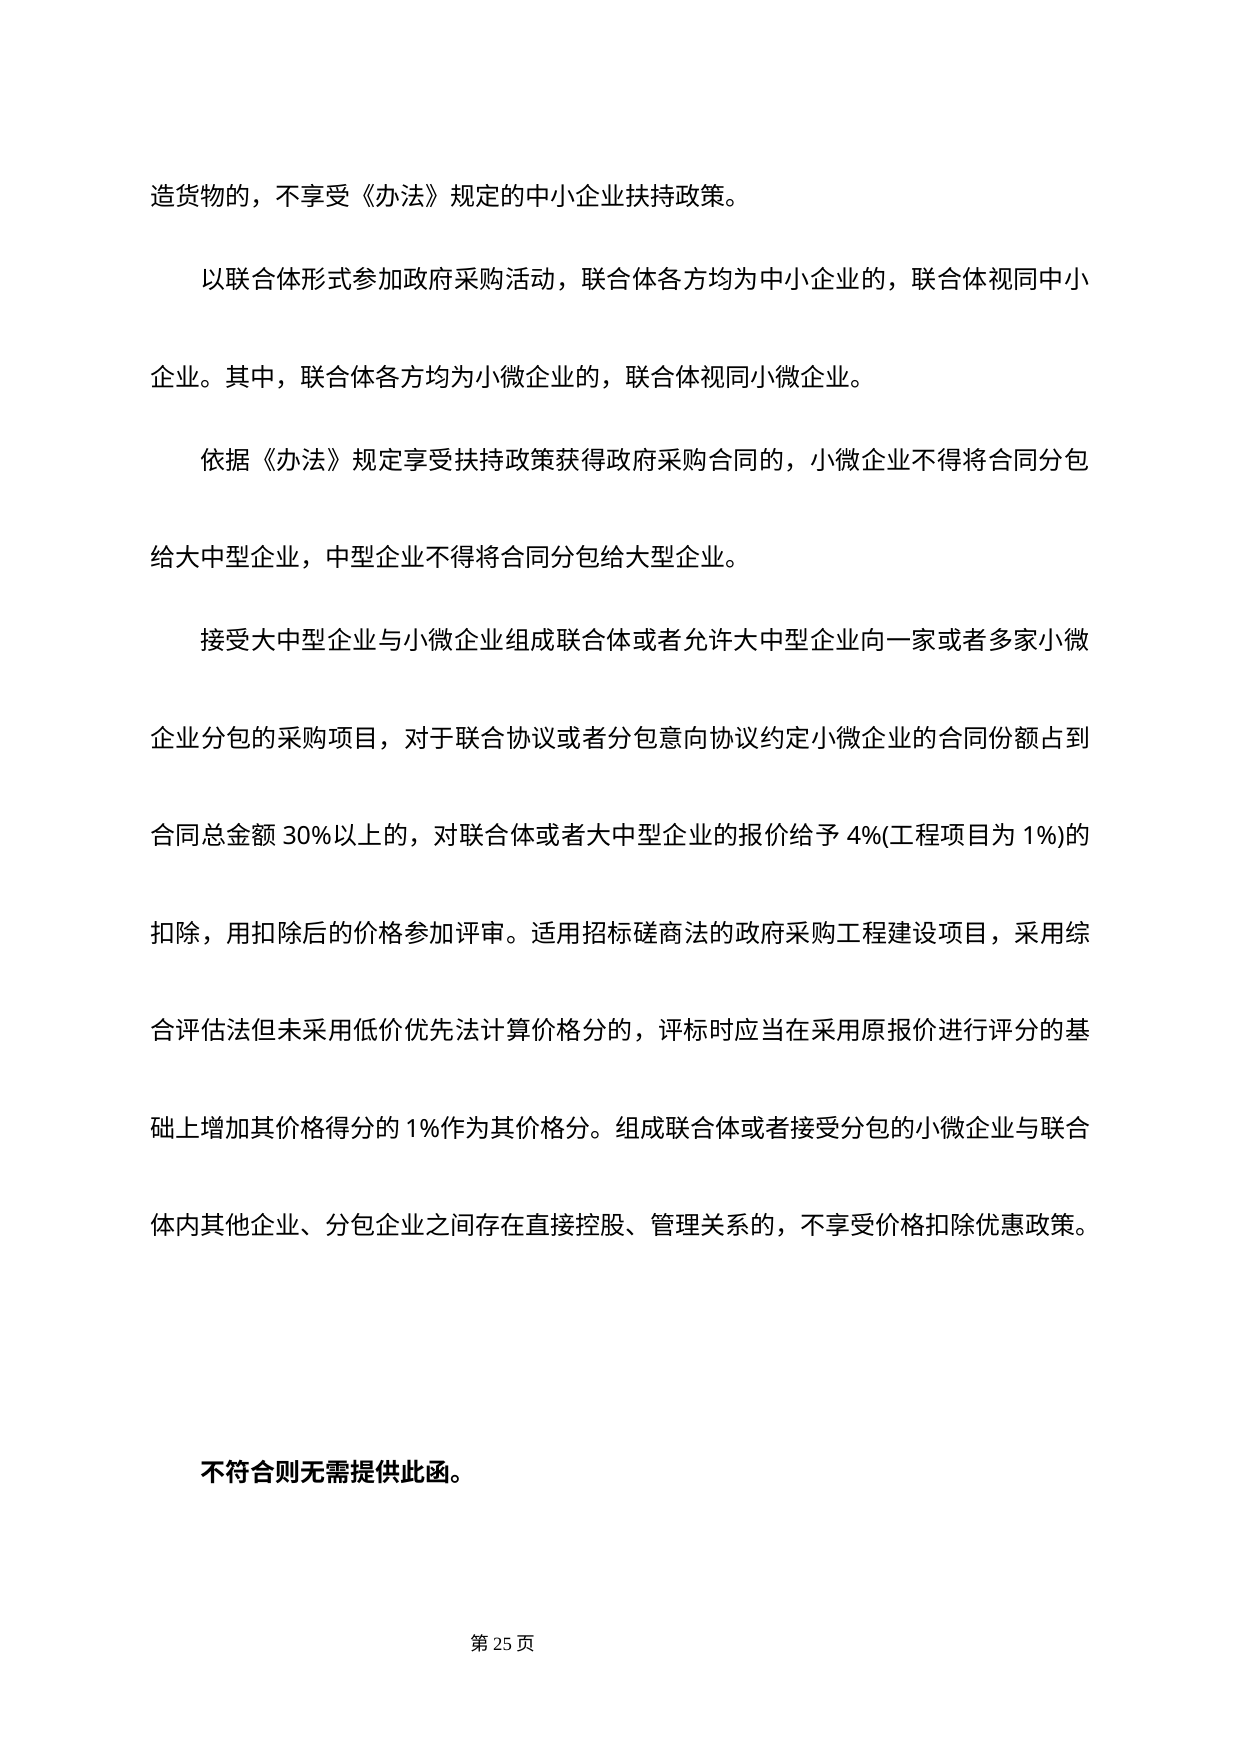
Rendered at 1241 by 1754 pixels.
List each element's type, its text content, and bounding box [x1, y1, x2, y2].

text 以联合体形式参加政府采购活动，联合体各方均为中小企业的，联合体视同中小企业。其中，联合体各方均为小微企业的，联合体视同小微企业。 [150, 245, 1090, 408]
text 接受大中型企业与小微企业组成联合体或者允许大中型企业向一家或者多家小微企业分包的采购项目，对于联合协议或者分包意向协议约定小微企业的合同份额占到合同总金额30%以上的，对联合体或者大中型企业的报价给予4%(工程项目为1%)的扣除，用扣除后的价格参加评审。适用招标磋商法的政府采购工程建设项目，采用综合评估法但未采用低价优先法计算价格分的，评标时应当在采用原报价进行评分的基础上增加其价格得分的1%作为其价格分。组成联合体或者接受分包的小微企业与联合体内其他企业、分包企业之间存在直接控股、管理关系的，不享受价格扣除优惠政策。 [150, 606, 1090, 1256]
text 不符合则无需提供此函。 [150, 1438, 1090, 1503]
text 依据《办法》规定享受扶持政策获得政府采购合同的，小微企业不得将合同分包给大中型企业，中型企业不得将合同分包给大型企业。 [150, 426, 1090, 588]
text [150, 162, 1090, 227]
